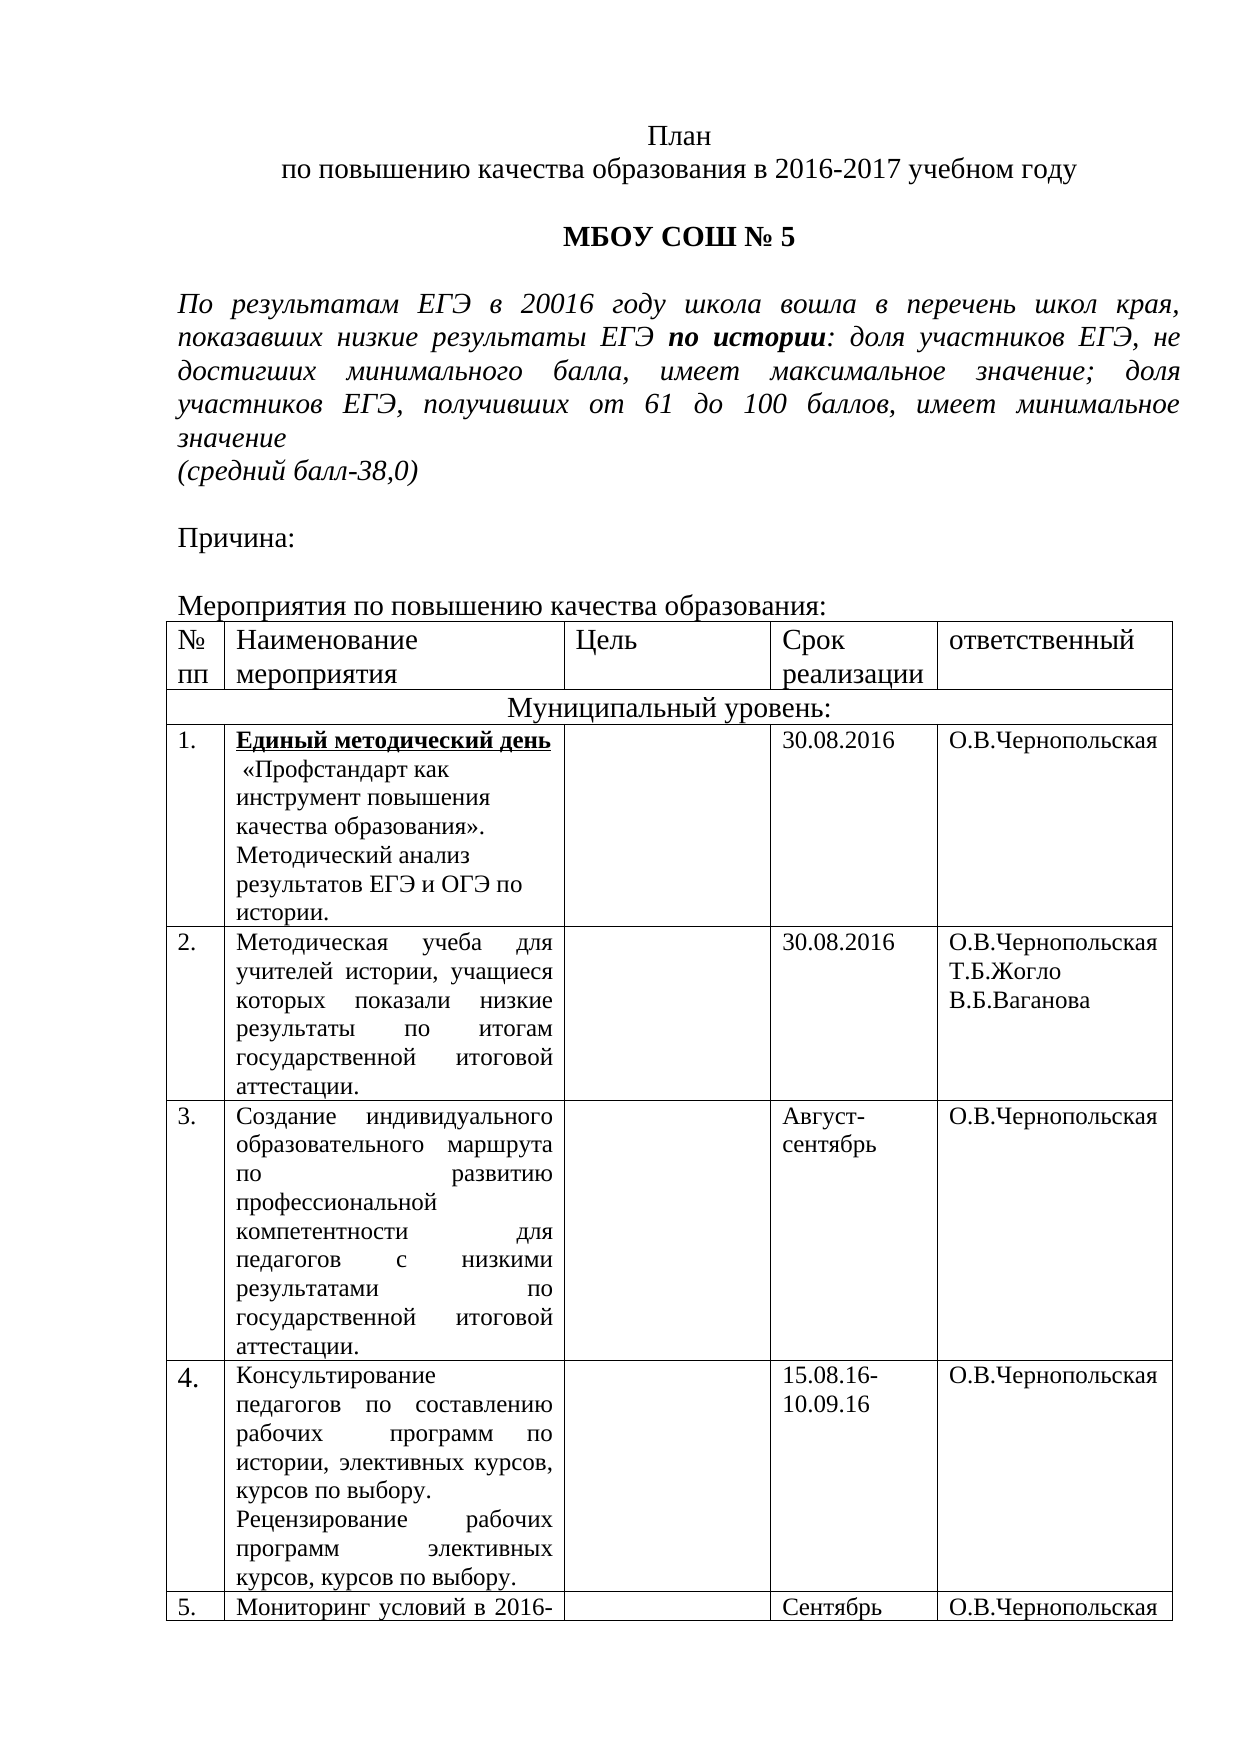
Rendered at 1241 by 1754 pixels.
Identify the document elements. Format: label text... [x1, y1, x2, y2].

table_cell [565, 725, 770, 926]
table_cell 2. [167, 927, 224, 1100]
table_cell [565, 927, 770, 1100]
table_header Наименование мероприятия [225, 622, 564, 689]
table_cell 3. [167, 1101, 224, 1359]
table_header № пп [167, 622, 224, 689]
table_cell Создание индивидуального образовательного маршрута по развитию профессиональной компетентности для педагогов с низкими результатами по государственной итоговой аттестации. [225, 1101, 564, 1359]
text по повышению качества образования в 2016-2017 учебном году [177, 152, 1181, 185]
text План [177, 118, 1181, 152]
text По результатам ЕГЭ в 20016 году школа вошла в перечень школ края, показавших низкие результаты ЕГЭ по истории: доля участников ЕГЭ, не достигших минимального балла, имеет максимальное значение; доля участников ЕГЭ, получивших от 61 до 100 баллов, имеет минимальное значение [177, 286, 1181, 453]
table_cell 5. [167, 1592, 224, 1620]
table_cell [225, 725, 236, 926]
table_cell О.В.Чернопольская [938, 1592, 1172, 1620]
table_cell [565, 1101, 770, 1359]
table_header Цель [565, 622, 770, 689]
table_cell Методическая учеба для учителей истории, учащиеся которых показали низкие результаты по итогам государственной итоговой аттестации. [225, 927, 564, 1100]
table_cell О.В.Чернопольская [938, 725, 1172, 926]
table_header ответственный [938, 622, 1172, 689]
table_cell 30.08.2016 [771, 725, 937, 926]
table_cell [565, 1592, 770, 1620]
text (средний балл-38,0) [177, 453, 1181, 487]
table_cell 15.08.16-10.09.16 [771, 1361, 937, 1591]
table_cell 4. [167, 1361, 224, 1591]
table_header Срок реализации [771, 622, 937, 689]
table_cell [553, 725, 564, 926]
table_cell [225, 1592, 564, 1620]
text Мероприятия по повышению качества образования: [177, 588, 1181, 621]
table_cell О.В.Чернопольская Т.Б.Жогло В.Б.Ваганова [938, 927, 1172, 1100]
text МБОУ СОШ № 5 [177, 219, 1181, 252]
table_cell О.В.Чернопольская [938, 1101, 1172, 1359]
table_cell 1. [167, 725, 224, 926]
text Причина: [177, 521, 1181, 554]
table_cell Муниципальный уровень: [167, 690, 1172, 724]
table_cell [565, 1361, 770, 1591]
table_cell 30.08.2016 [771, 927, 937, 1100]
table_cell О.В.Чернопольская [938, 1361, 1172, 1591]
table_cell Консультирование педагогов по составлению рабочих программ по истории, элективных курсов, курсов по выбору. Рецензирование рабочих программ элективных курсов, курсов по выбору. [225, 1361, 564, 1591]
table_cell Сентябрь 2016 [771, 1592, 937, 1620]
table_cell Август-сентябрь [771, 1101, 937, 1359]
